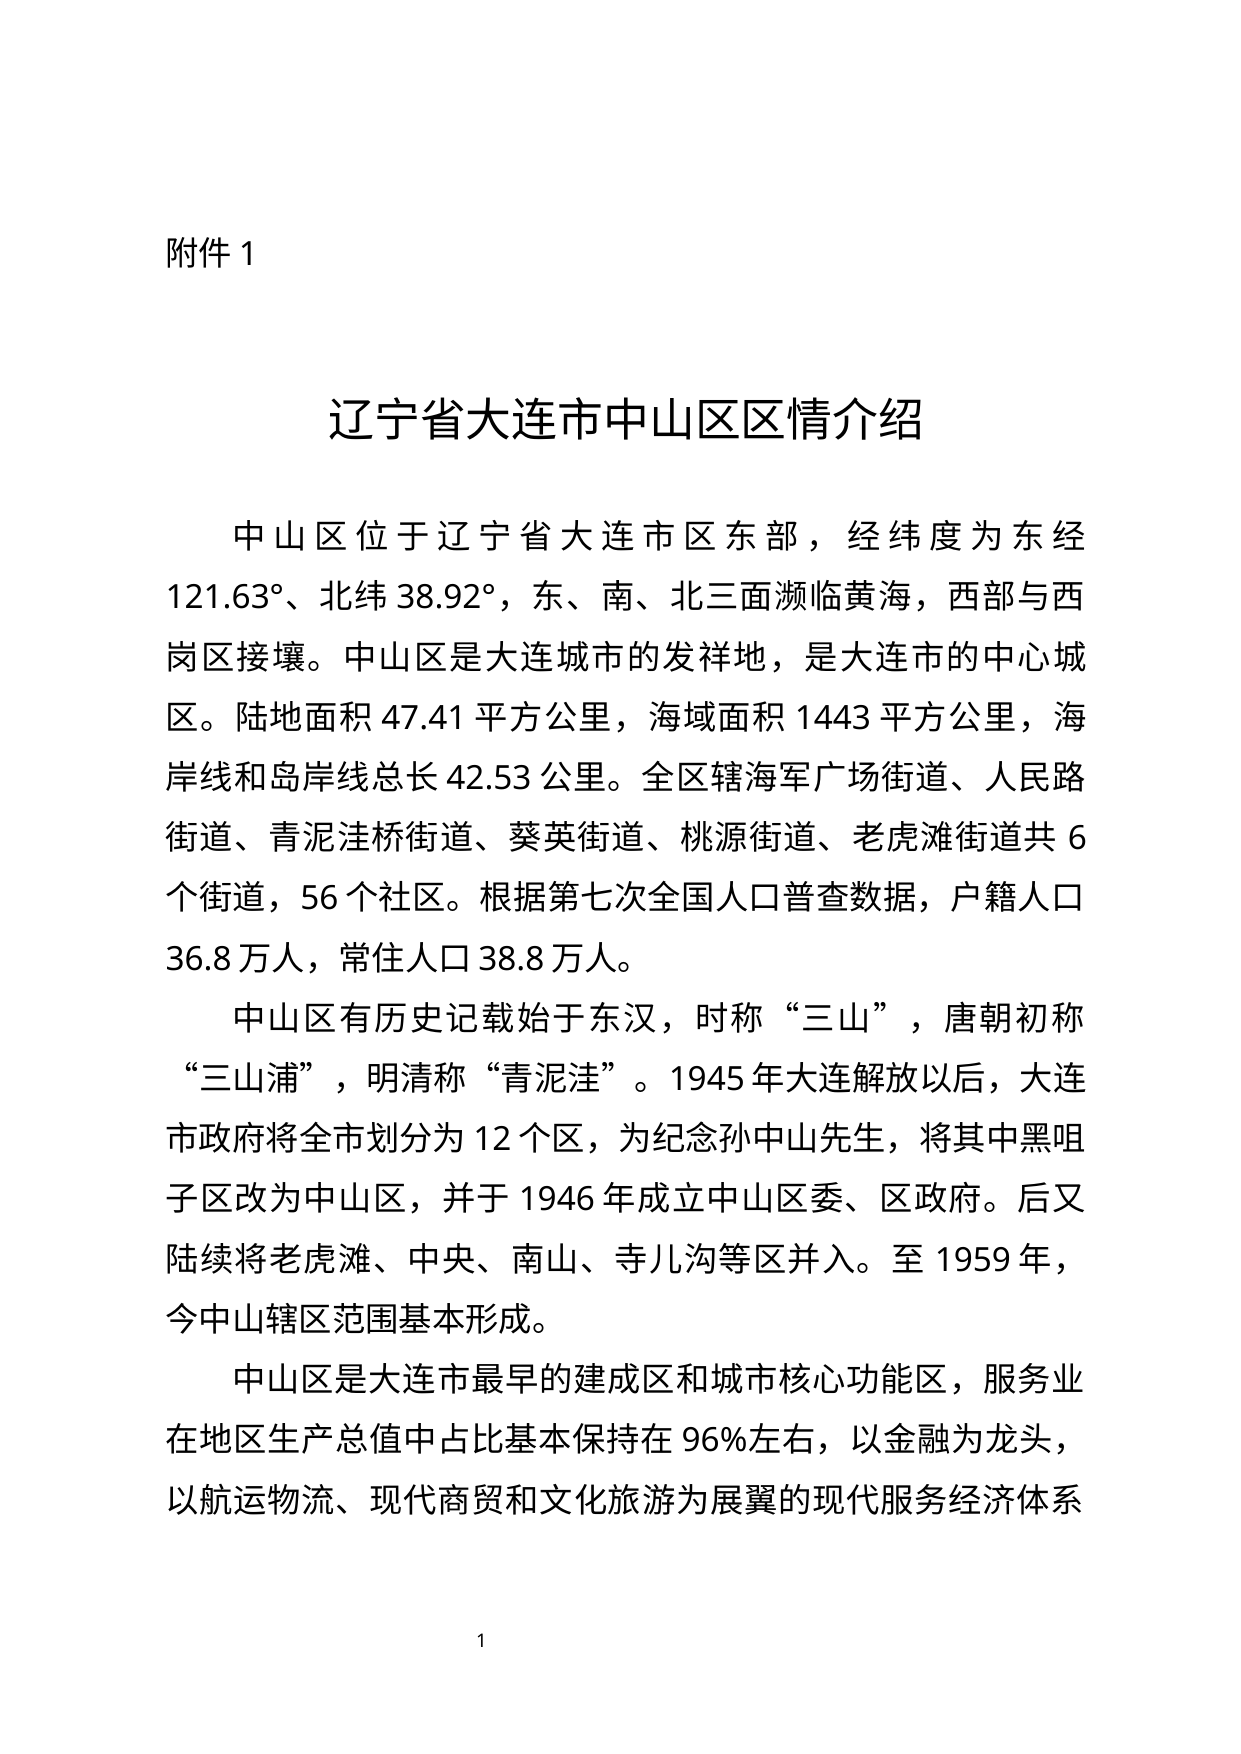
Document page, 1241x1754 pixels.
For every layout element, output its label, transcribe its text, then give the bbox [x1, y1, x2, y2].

text 辽宁省大连市中山区区情介绍 [165, 371, 1087, 461]
text 中山区有历史记载始于东汉，时称“三山”，唐朝初称“三山浦”，明清称“青泥洼”。1945年大连解放以后，大连市政府将全市划分为12个区，为纪念孙中山先生，将其中黑咀子区改为中山区，并于1946年成立中山区委、区政府。后又陆续将老虎滩、中央、南山、寺儿沟等区并入。至1959年，今中山辖区范围基本形成。 [165, 986, 1087, 1347]
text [165, 1347, 1087, 1528]
text 附件1 [165, 221, 1087, 281]
text 中山区位于辽宁省大连市区东部，经纬度为东经121.63°、北纬38.92°，东、南、北三面濒临黄海，西部与西岗区接壤。中山区是大连城市的发祥地，是大连市的中心城区。陆地面积47.41平方公里，海域面积1443平方公里，海岸线和岛岸线总长42.53公里。全区辖海军广场街道、人民路街道、青泥洼桥街道、葵英街道、桃源街道、老虎滩街道共6个街道，56个社区。根据第七次全国人口普查数据，户籍人口36.8万人，常住人口38.8万人。 [165, 504, 1087, 986]
